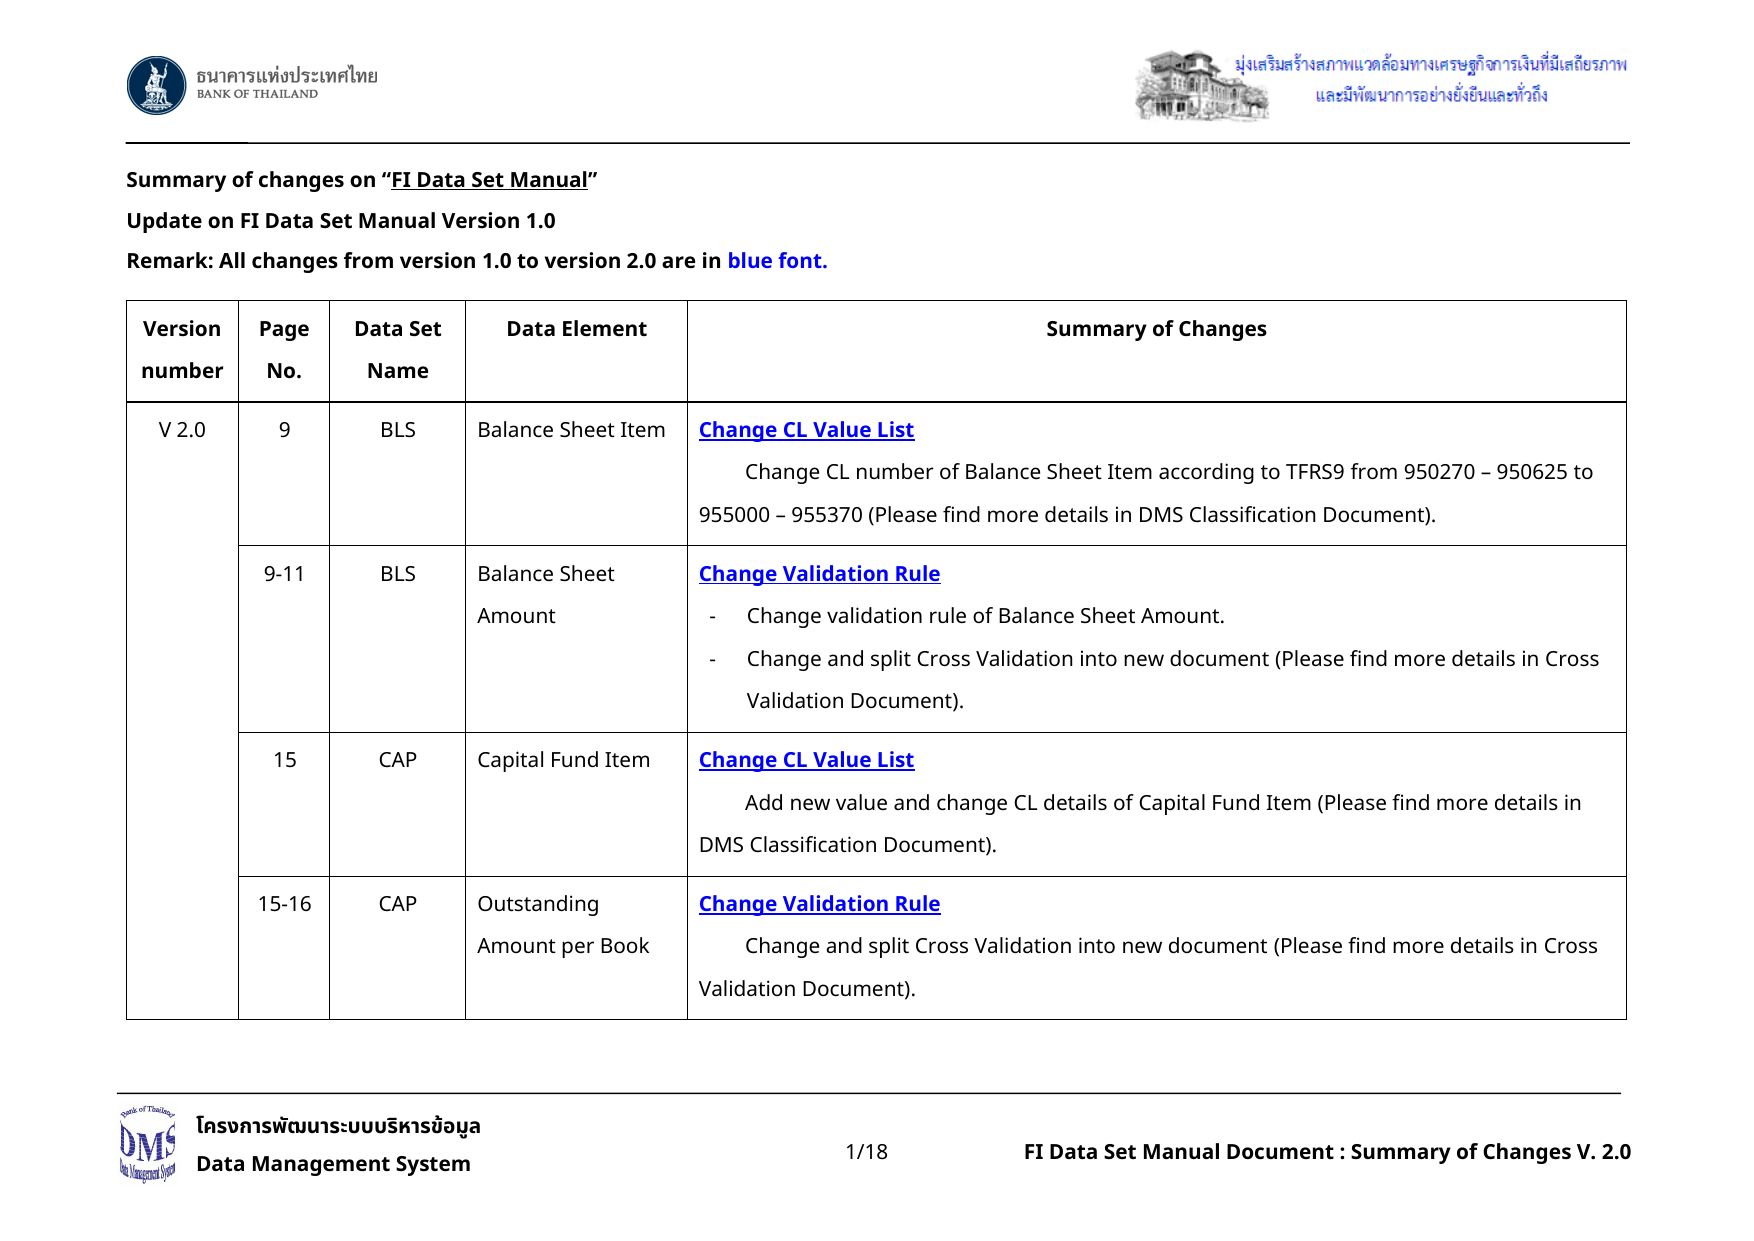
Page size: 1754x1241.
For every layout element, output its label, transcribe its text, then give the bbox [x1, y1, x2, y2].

table_cell BLS [330, 403, 465, 545]
table_cell Change CL Value List Add new value and change CL details of Capital Fund Item (Please find more details in DMS Classification Document). [688, 733, 1626, 876]
table_cell CAP [330, 877, 465, 1019]
table_cell 15 [239, 733, 329, 876]
text Remark: All changes from version 1.0 to version 2.0 are in blue font. [126, 247, 1632, 275]
table_cell Balance Sheet Item [466, 403, 687, 545]
table_cell V 2.0 [127, 403, 238, 1019]
table_cell CAP [330, 733, 465, 876]
table_cell BLS [330, 546, 465, 732]
table_header Data Set Name [330, 301, 465, 401]
table_header Version number [127, 301, 238, 401]
table_header Data Element [466, 301, 687, 401]
table_cell Change Validation Rule Change and split Cross Validation into new document (Please find more details in Cross Validation Document). [688, 877, 1626, 1019]
table_header Summary of Changes [688, 301, 1626, 401]
table_cell Change CL Value List Change CL number of Balance Sheet Item according to TFRS9 from 950270 – 950625 to 955000 – 955370 (Please find more details in DMS Classification Document). [688, 403, 1626, 545]
table_cell 15-16 [239, 877, 329, 1019]
table_cell 9-11 [239, 546, 329, 732]
text Update on FI Data Set Manual Version 1.0 [126, 206, 1632, 234]
table_cell Outstanding Amount per Book [466, 877, 687, 1019]
table_cell Balance Sheet Amount [466, 546, 687, 732]
text Summary of changes on “FI Data Set Manual” [126, 165, 1632, 193]
table_header Page No. [239, 301, 329, 401]
table_cell Capital Fund Item [466, 733, 687, 876]
picture [116, 46, 390, 124]
picture [116, 1100, 180, 1187]
table_cell Change Validation Rule Change validation rule of Balance Sheet Amount. Change and split Cross Validation into new document (Please find more details in Cross Validation Document). [688, 546, 1626, 732]
table_cell 9 [239, 403, 329, 545]
picture [1134, 46, 1630, 125]
